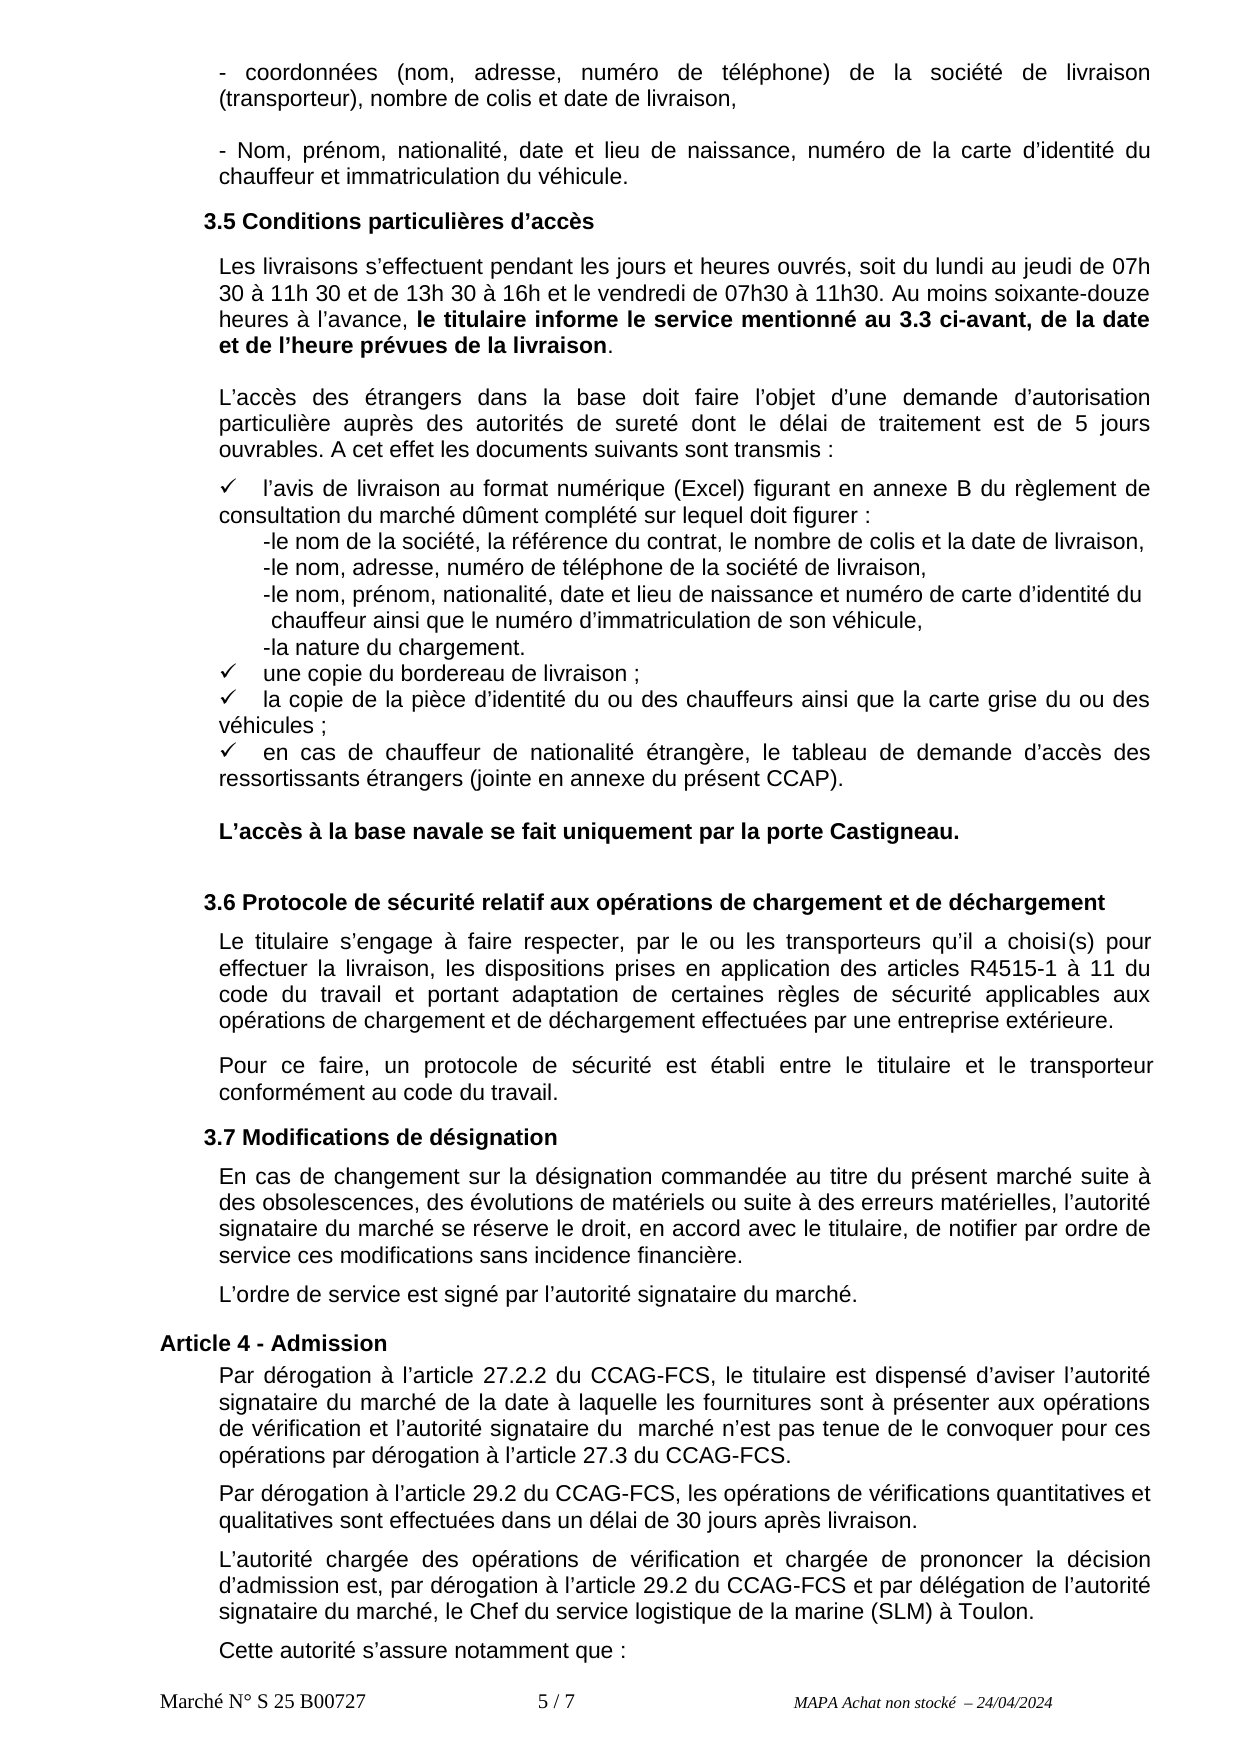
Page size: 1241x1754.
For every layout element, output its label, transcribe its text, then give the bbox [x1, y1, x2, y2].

subtitle 3.7 Modifications de désignation [204, 1124, 1154, 1150]
text L’accès des étrangers dans la base doit faire l’objet d’une demande d’autorisation particulière auprès des autorités de sureté dont le délai de traitement est de 5 jours ouvrables. A cet effet les documents suivants sont transmis : [218, 384, 1152, 463]
text Cette autorité s’assure notamment que : [218, 1637, 1152, 1663]
list en cas de chauffeur de nationalité étrangère, le tableau de demande d’accès des ressortissants étrangers (jointe en annexe du présent CCAP). [218, 739, 1152, 792]
list le nom, adresse, numéro de téléphone de la société de livraison, [263, 554, 1152, 581]
text En cas de changement sur la désignation commandée au titre du présent marché suite à des obsolescences, des évolutions de matériels ou suite à des erreurs matérielles, l’autorité signataire du marché se réserve le droit, en accord avec le titulaire, de notifier par ordre de service ces modifications sans incidence financière. [218, 1163, 1152, 1268]
list le nom, prénom, nationalité, date et lieu de naissance et numéro de carte d’identité du chauffeur ainsi que le numéro d’immatriculation de son véhicule, [263, 581, 1152, 633]
text 3.6 Protocole de sécurité relatif aux opérations de chargement et de déchargement [204, 889, 1154, 916]
list la nature du chargement. [263, 633, 1152, 660]
text Par dérogation à l’article 29.2 du CCAG-FCS, les opérations de vérifications quantitatives et qualitatives sont effectuées dans un délai de 30 jours après livraison. [218, 1480, 1152, 1533]
text 3.5 Conditions particulières d’accès [204, 208, 1154, 234]
text Par dérogation à l’article 27.2.2 du CCAG-FCS, le titulaire est dispensé d’aviser l’autorité signataire du marché de la date à laquelle les fournitures sont à présenter aux opérations de vérification et l’autorité signataire du marché n’est pas tenue de le convoquer pour ces opérations par dérogation à l’article 27.3 du CCAG-FCS. [218, 1362, 1152, 1468]
list une copie du bordereau de livraison ; [218, 660, 1152, 686]
text Pour ce faire, un protocole de sécurité est établi entre le titulaire et le transporteur conformément au code du travail. [218, 1052, 1154, 1105]
list le nom de la société, la référence du contrat, le nombre de colis et la date de livraison, [263, 528, 1152, 554]
text L’accès à la base navale se fait uniquement par la porte Castigneau. [218, 818, 1152, 844]
text L’autorité chargée des opérations de vérification et chargée de prononcer la décision d’admission est, par dérogation à l’article 29.2 du CCAG-FCS et par délégation de l’autorité signataire du marché, le Chef du service logistique de la marine (SLM) à Toulon. [218, 1546, 1152, 1625]
text Article 4 - Admission [159, 1330, 1152, 1356]
text Les livraisons s’effectuent pendant les jours et heures ouvrés, soit du lundi au jeudi de 07h 30 à 11h 30 et de 13h 30 à 16h et le vendredi de 07h30 à 11h30. Au moins soixante-douze heures à l’avance, le titulaire informe le service mentionné au 3.3 ci-avant, de la date et de l’heure prévues de la livraison. [218, 253, 1152, 359]
text L’ordre de service est signé par l’autorité signataire du marché. [218, 1281, 1154, 1307]
list l’avis de livraison au format numérique (Excel) figurant en annexe B du règlement de consultation du marché dûment complété sur lequel doit figurer : [218, 475, 1152, 528]
text - coordonnées (nom, adresse, numéro de téléphone) de la société de livraison (transporteur), nombre de colis et date de livraison, [218, 59, 1152, 112]
text - Nom, prénom, nationalité, date et lieu de naissance, numéro de la carte d’identité du chauffeur et immatriculation du véhicule. [218, 137, 1152, 189]
list la copie de la pièce d’identité du ou des chauffeurs ainsi que la carte grise du ou des véhicules ; [218, 686, 1152, 739]
text Le titulaire s’engage à faire respecter, par le ou les transporteurs qu’il a choisi(s) pour effectuer la livraison, les dispositions prises en application des articles R4515-1 à 11 du code du travail et portant adaptation de certaines règles de sécurité applicables aux opérations de chargement et de déchargement effectuées par une entreprise extérieure. [218, 928, 1152, 1034]
